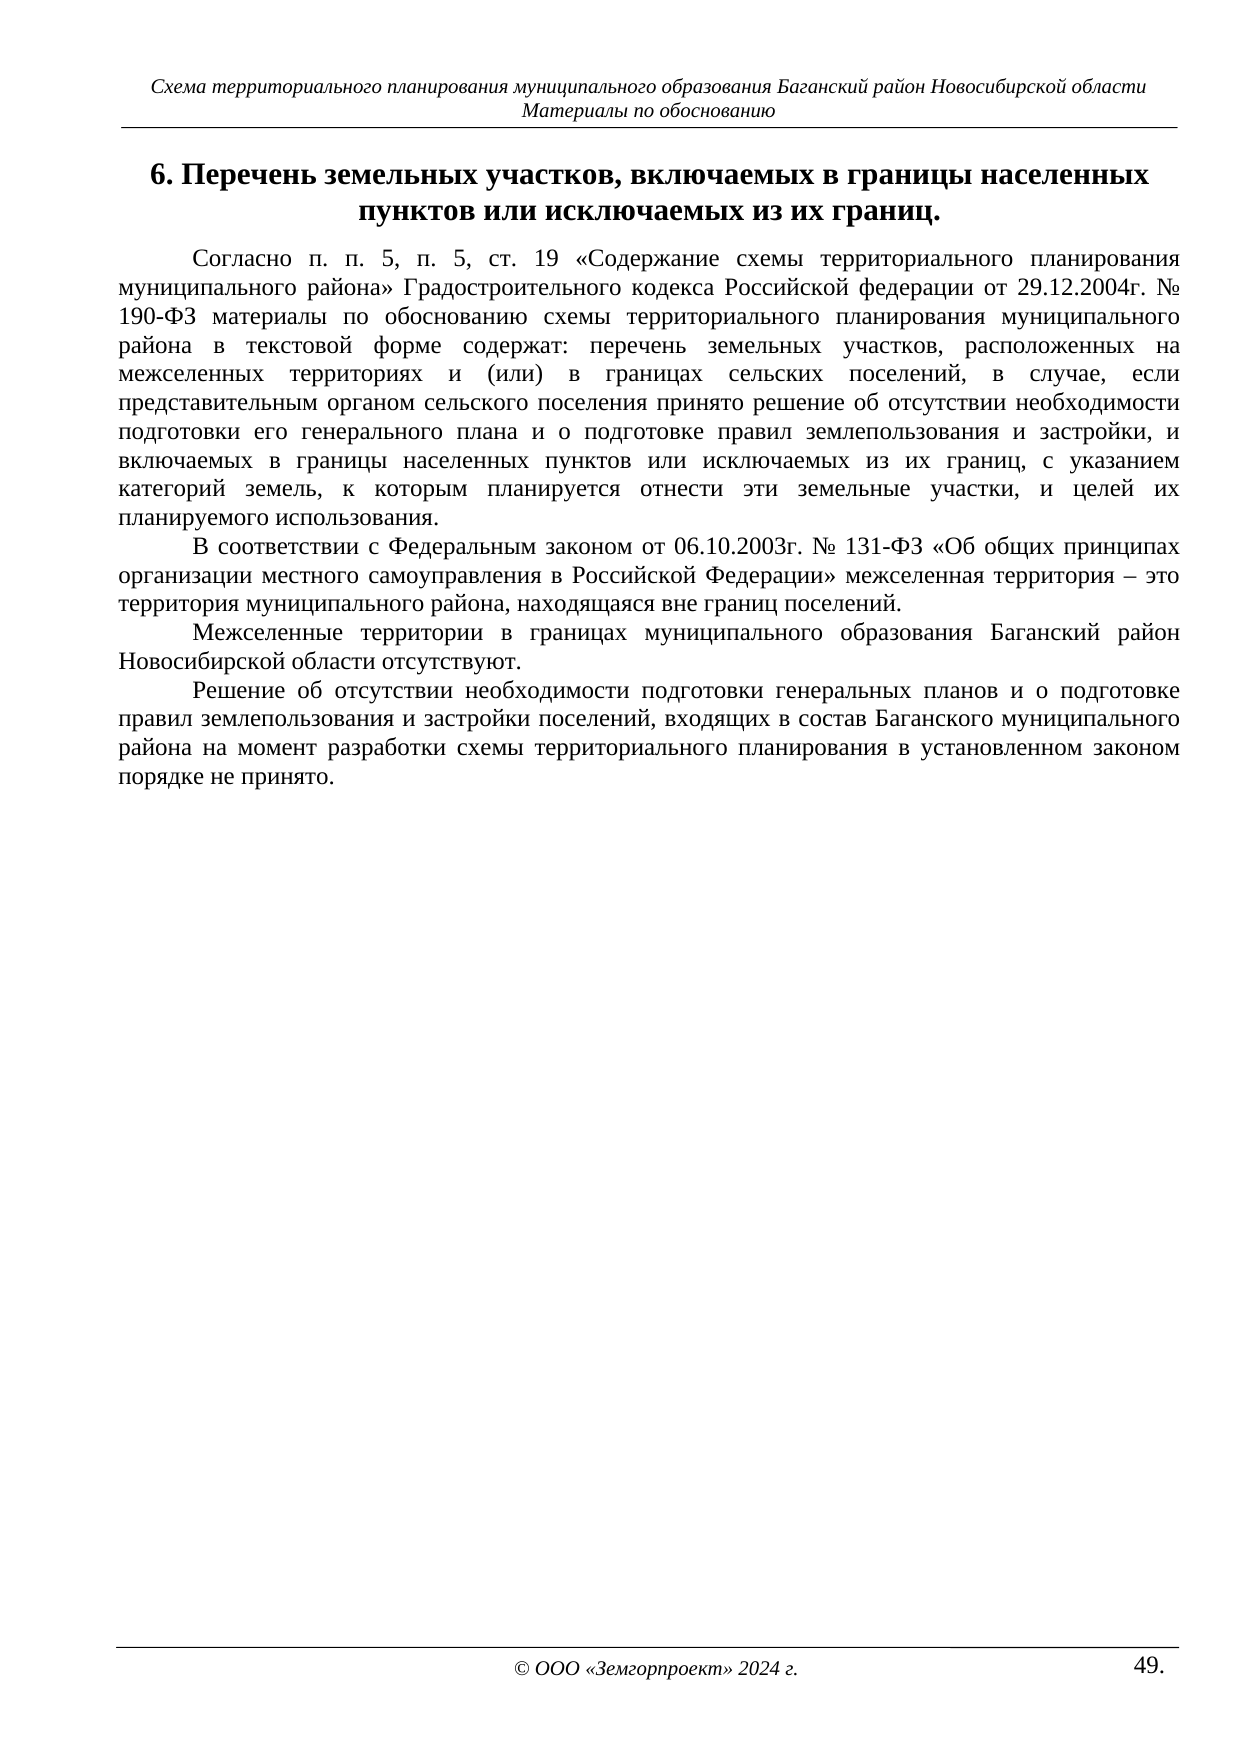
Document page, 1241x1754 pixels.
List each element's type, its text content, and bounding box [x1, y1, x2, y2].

text В соответствии с Федеральным законом от 06.10.2003г. № 131-ФЗ «Об общих принципах организации местного самоуправления в Российской Федерации» межселенная территория – это территория муниципального района, находящаяся вне границ поселений. [118, 531, 1181, 617]
subtitle 6. Перечень земельных участков, включаемых в границы населенных пунктов или исключаемых из их границ. [118, 155, 1181, 227]
text Межселенные территории в границах муниципального образования Баганский район Новосибирской области отсутствуют. [118, 617, 1181, 675]
text Решение об отсутствии необходимости подготовки генеральных планов и о подготовке правил землепользования и застройки поселений, входящих в состав Баганского муниципального района на момент разработки схемы территориального планирования в установленном законом порядке не принято. [118, 675, 1181, 790]
text Согласно п. п. 5, п. 5, ст. 19 «Содержание схемы территориального планирования муниципального района» Градостроительного кодекса Российской федерации от 29.12.2004г. № 190-ФЗ материалы по обоснованию схемы территориального планирования муниципального района в текстовой форме содержат: перечень земельных участков, расположенных на межселенных территориях и (или) в границах сельских поселений, в случае, если представительным органом сельского поселения принято решение об отсутствии необходимости подготовки его генерального плана и о подготовке правил землепользования и застройки, и включаемых в границы населенных пунктов или исключаемых из их границ, с указанием категорий земель, к которым планируется отнести эти земельные участки, и целей их планируемого использования. [118, 243, 1181, 531]
